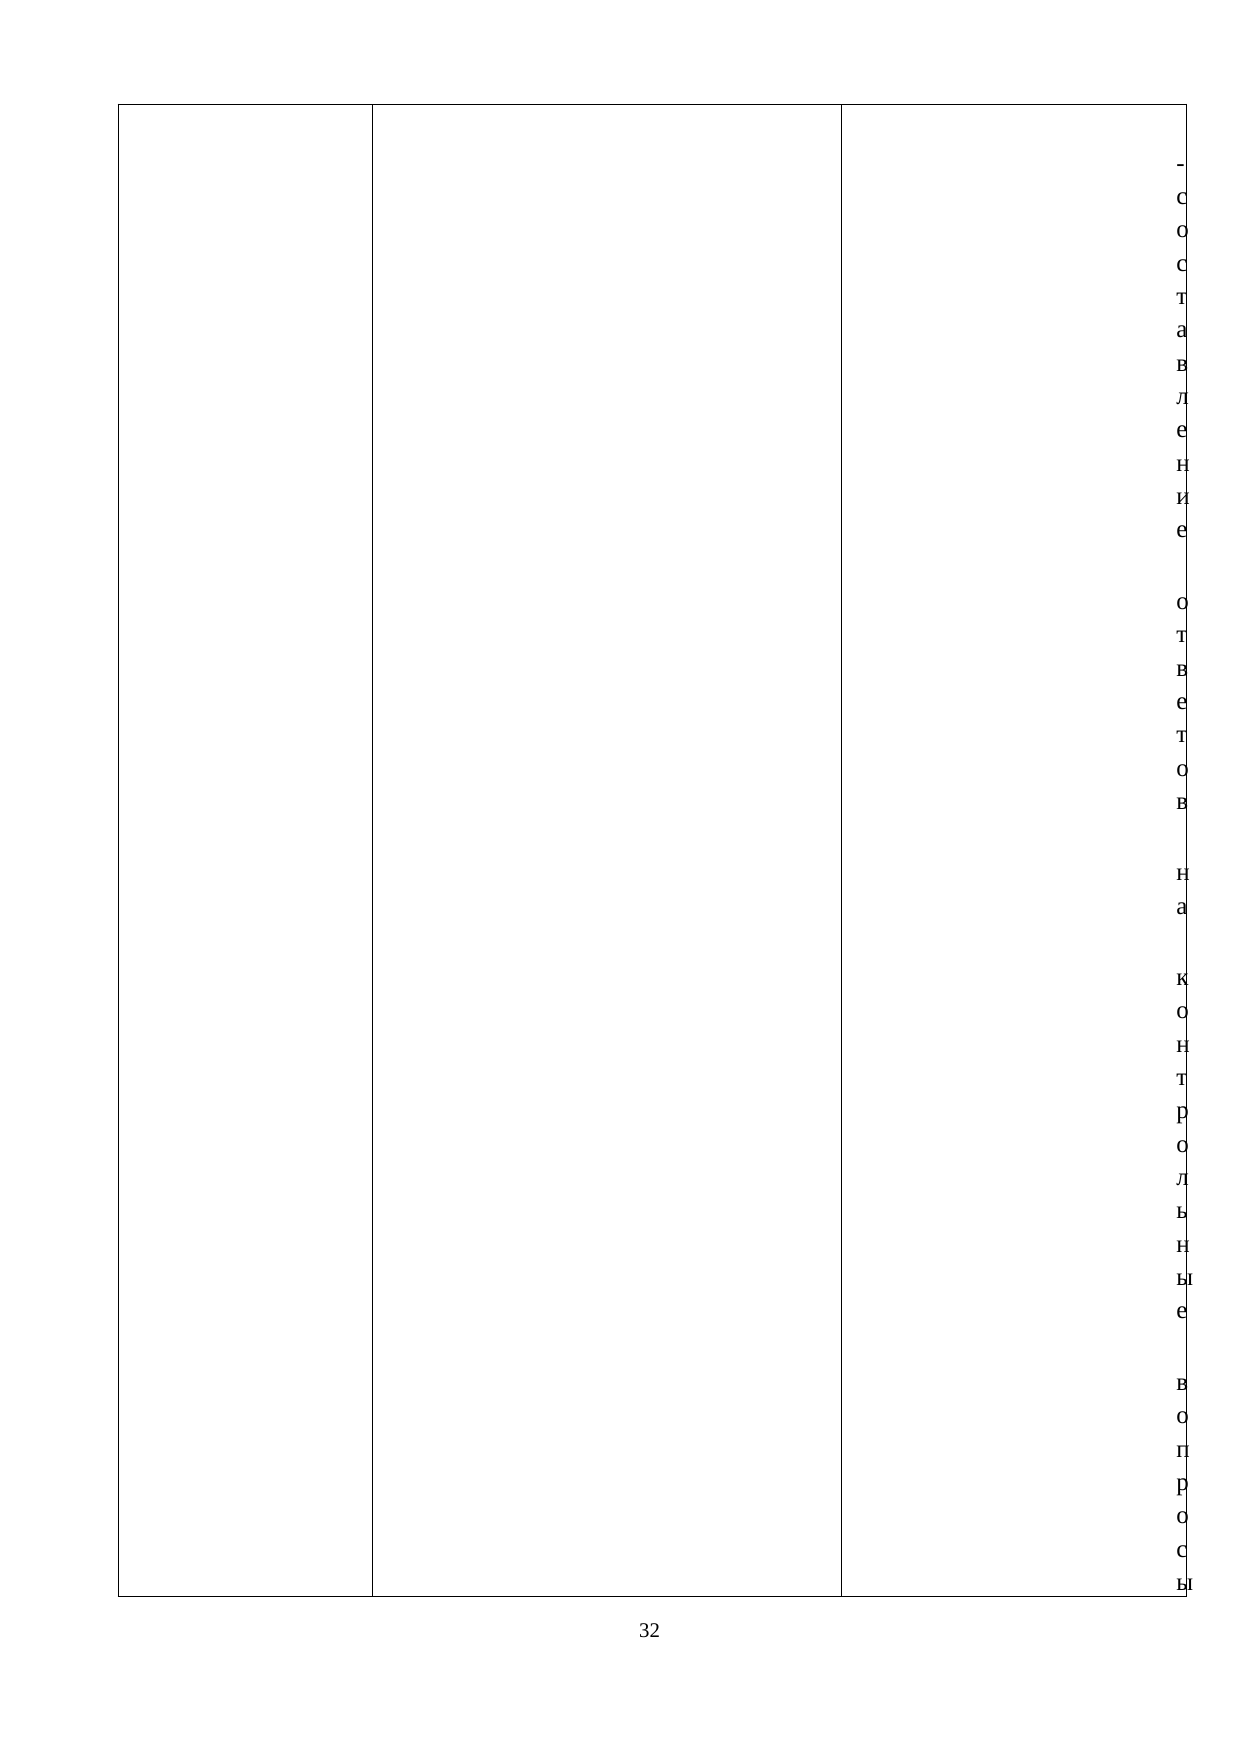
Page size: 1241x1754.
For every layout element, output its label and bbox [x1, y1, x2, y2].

table_cell [119, 105, 372, 1596]
table_cell [373, 105, 841, 1596]
table_cell [842, 105, 1186, 1596]
